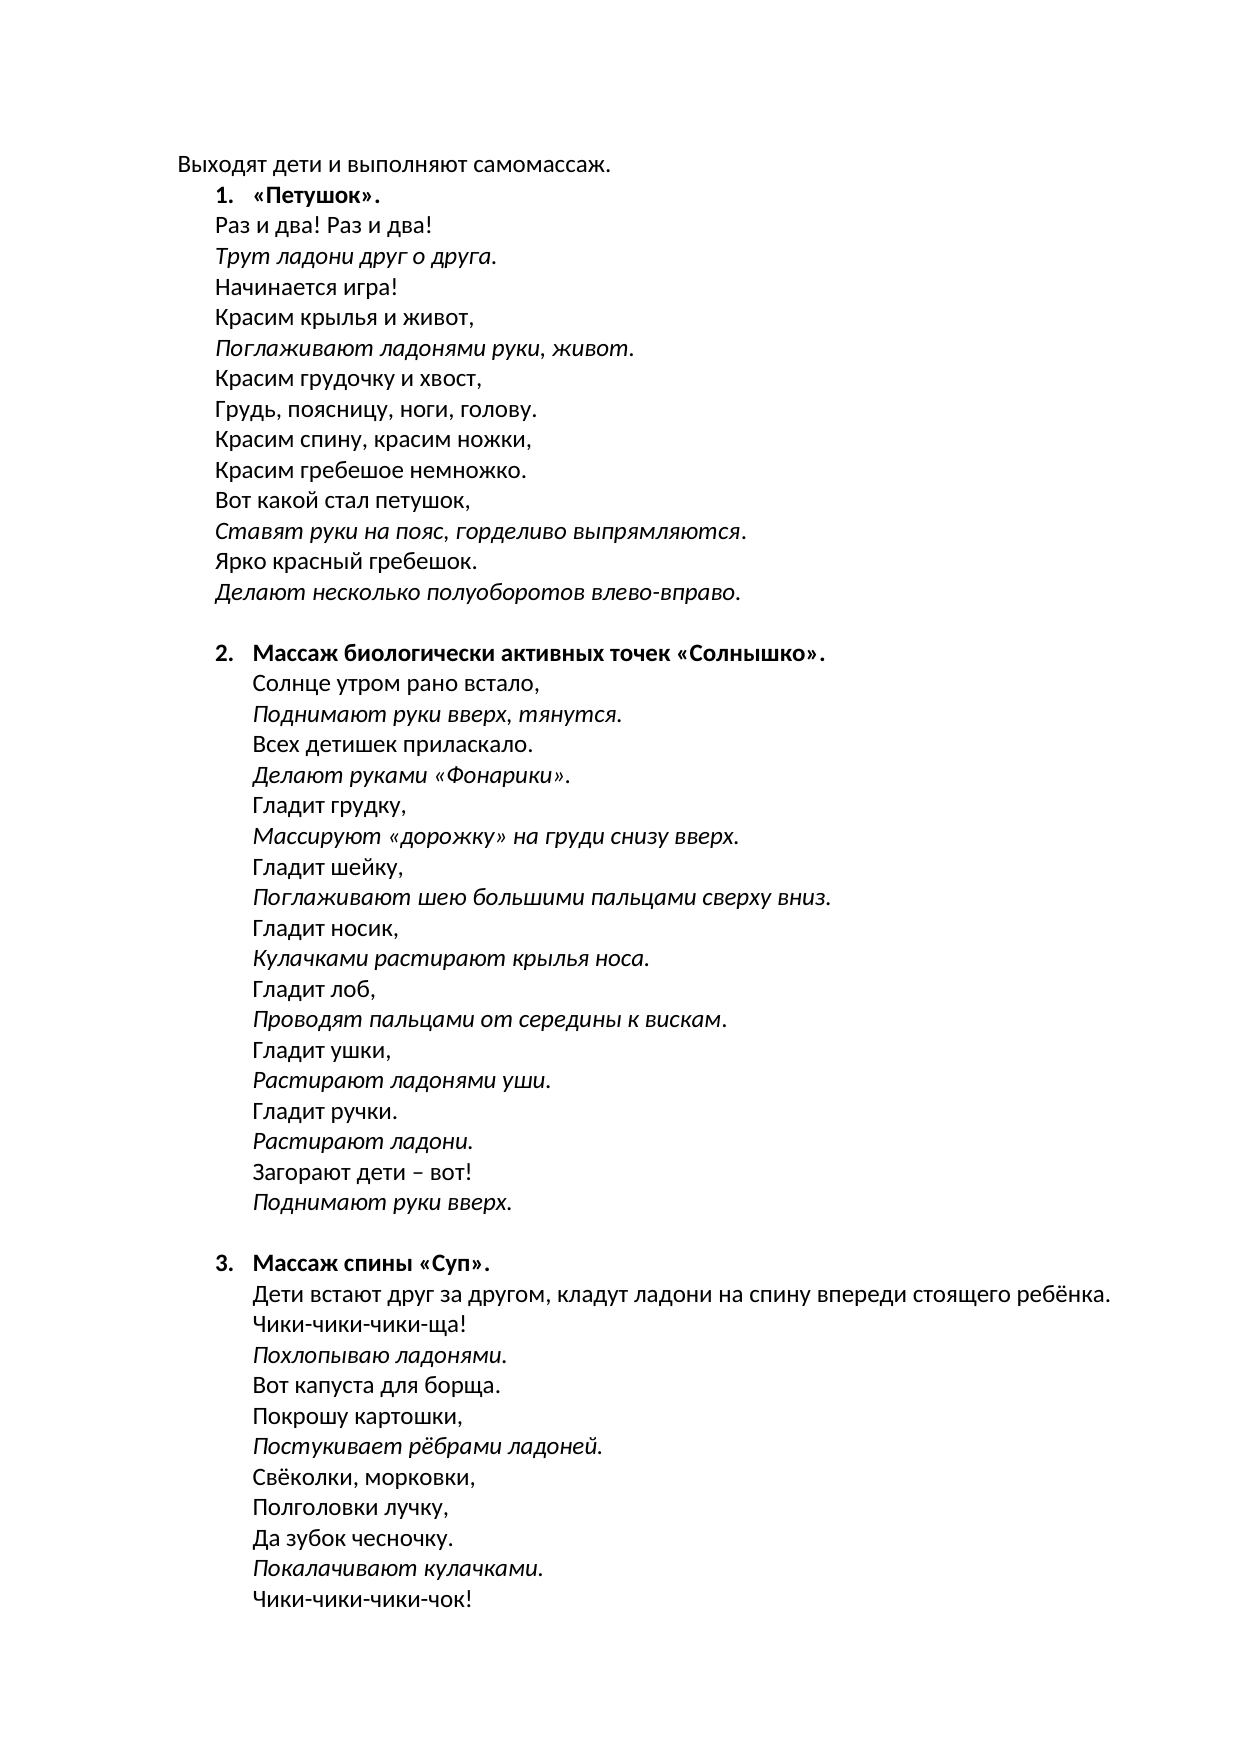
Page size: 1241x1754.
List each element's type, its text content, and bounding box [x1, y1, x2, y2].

text Делают руками «Фонарики». [252, 759, 1152, 789]
text Делают несколько полуоборотов влево-вправо. [215, 576, 1152, 606]
text Гладит ушки, [252, 1034, 1152, 1064]
list Массаж спины «Суп». [215, 1247, 1152, 1278]
text Поглаживают ладонями руки, живот. [215, 332, 1152, 362]
text Гладит грудку, [252, 789, 1152, 820]
text Вот какой стал петушок, [215, 484, 1152, 515]
text Выходят дети и выполняют самомассаж. [177, 149, 1152, 179]
text Да зубок чесночку. [252, 1522, 1152, 1553]
text Растирают ладони. [252, 1125, 1152, 1156]
text Массируют «дорожку» на груди снизу вверх. [252, 820, 1152, 851]
text Гладит шейку, [252, 851, 1152, 881]
text Ставят руки на пояс, горделиво выпрямляются. [215, 515, 1152, 545]
text Красим грудочку и хвост, [215, 362, 1152, 393]
text Вот капуста для борща. [252, 1369, 1152, 1400]
text Гладит лоб, [252, 973, 1152, 1003]
text Начинается игра! [215, 271, 1152, 301]
text Гладит ручки. [252, 1095, 1152, 1125]
text Полголовки лучку, [252, 1492, 1152, 1522]
text Дети встают друг за другом, кладут ладони на спину впереди стоящего ребёнка. [252, 1278, 1152, 1308]
text Поднимают руки вверх, тянутся. [252, 698, 1152, 728]
text Красим гребешое немножко. [215, 454, 1152, 484]
text Растирают ладонями уши. [252, 1064, 1152, 1095]
text Красим спину, красим ножки, [215, 423, 1152, 454]
text Красим крылья и живот, [215, 301, 1152, 332]
text Загорают дети – вот! [252, 1156, 1152, 1186]
text Грудь, поясницу, ноги, голову. [215, 393, 1152, 423]
text Поглаживают шею большими пальцами сверху вниз. [252, 881, 1152, 912]
text Поднимают руки вверх. [252, 1186, 1152, 1217]
text Покрошу картошки, [252, 1400, 1152, 1431]
text Раз и два! Раз и два! [215, 210, 1152, 240]
text Чики-чики-чики-ща! [252, 1308, 1152, 1339]
list «Петушок». [215, 179, 1152, 210]
text Свёколки, морковки, [252, 1461, 1152, 1492]
text Постукивает рёбрами ладоней. [252, 1431, 1152, 1461]
text Кулачками растирают крылья носа. [252, 942, 1152, 973]
text Ярко красный гребешок. [215, 545, 1152, 576]
text Чики-чики-чики-чок! [252, 1583, 1152, 1614]
text Проводят пальцами от середины к вискам. [252, 1003, 1152, 1034]
text Трут ладони друг о друга. [215, 240, 1152, 271]
text Покалачивают кулачками. [252, 1553, 1152, 1583]
text Похлопываю ладонями. [252, 1339, 1152, 1369]
list Массаж биологически активных точек «Солнышко». [215, 637, 1152, 667]
text Солнце утром рано встало, [252, 667, 1152, 698]
text Гладит носик, [252, 912, 1152, 942]
text Всех детишек приласкало. [252, 728, 1152, 759]
